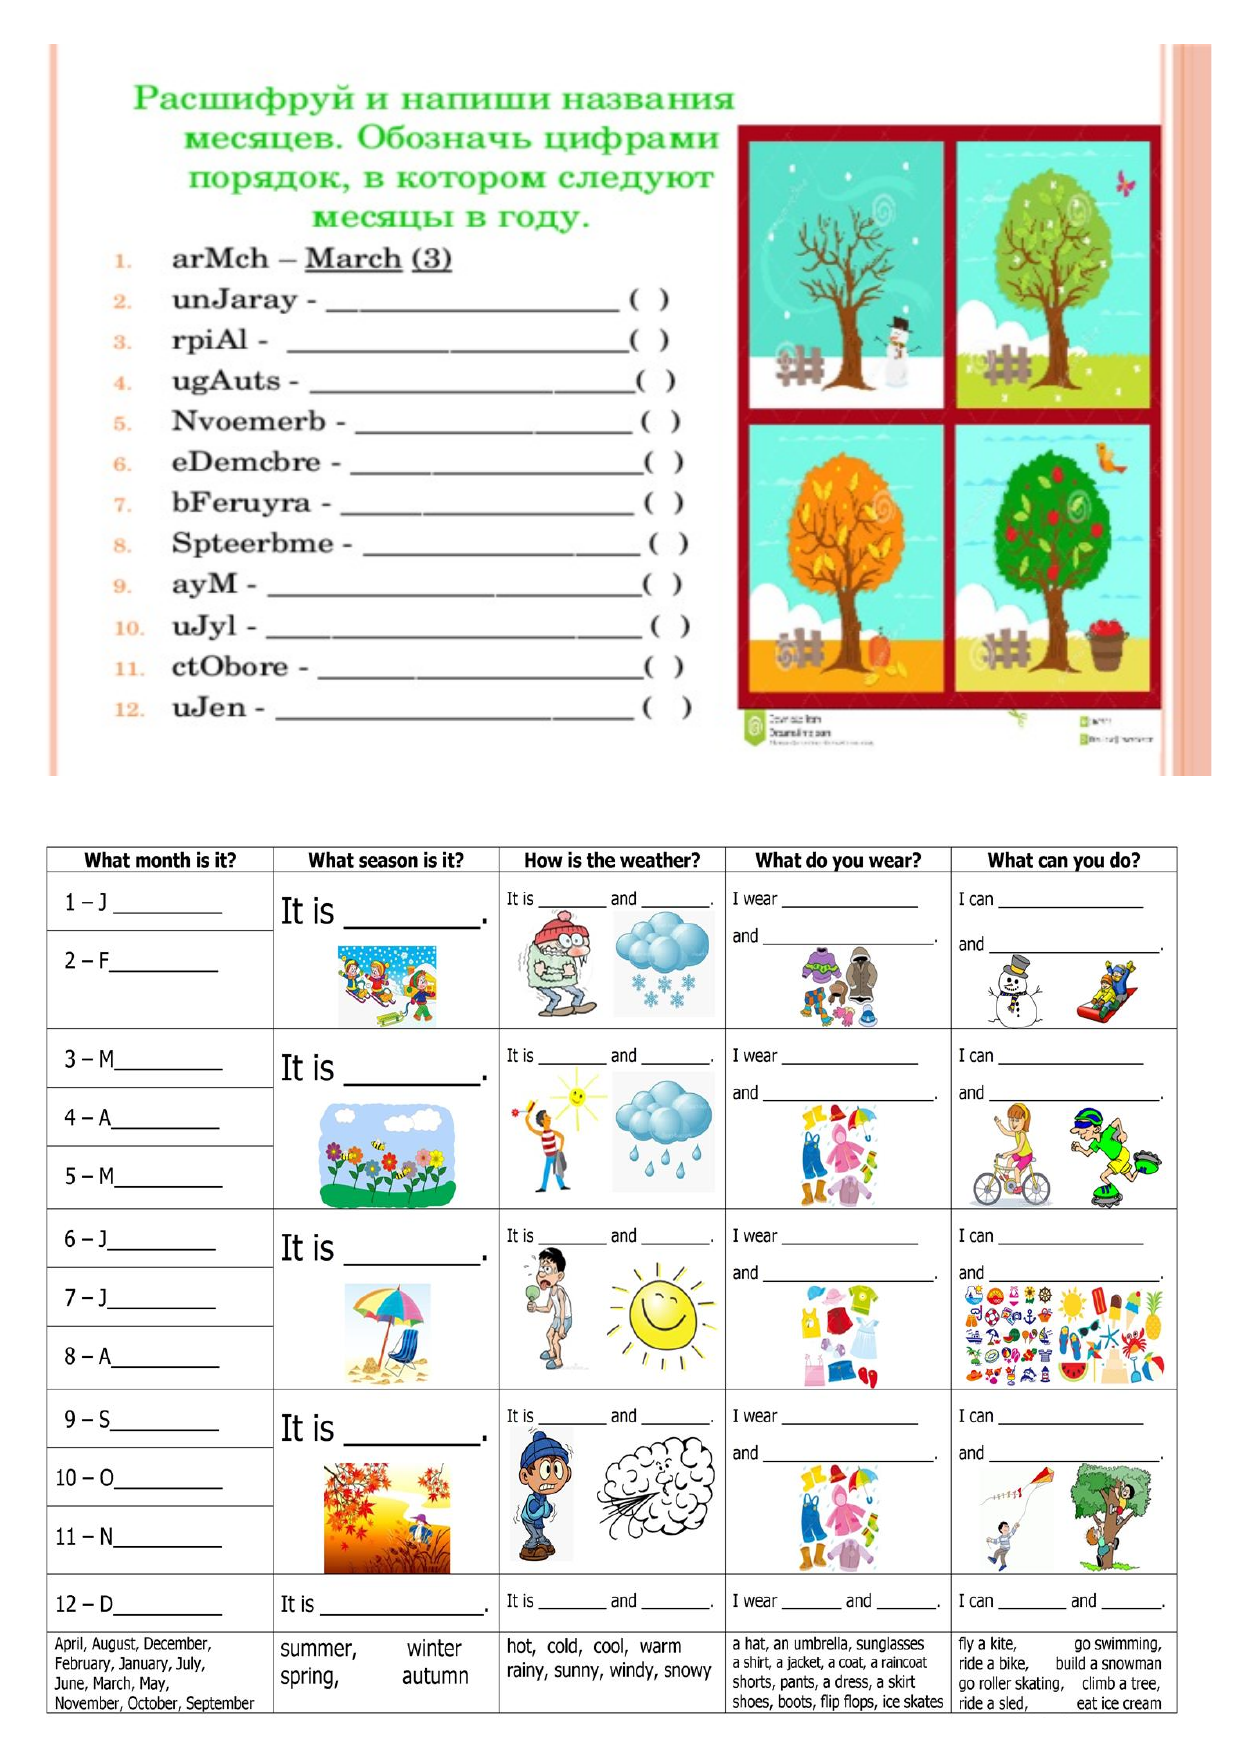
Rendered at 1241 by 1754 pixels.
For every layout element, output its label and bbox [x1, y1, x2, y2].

picture [44, 44, 1212, 776]
picture [14, 841, 1209, 1718]
